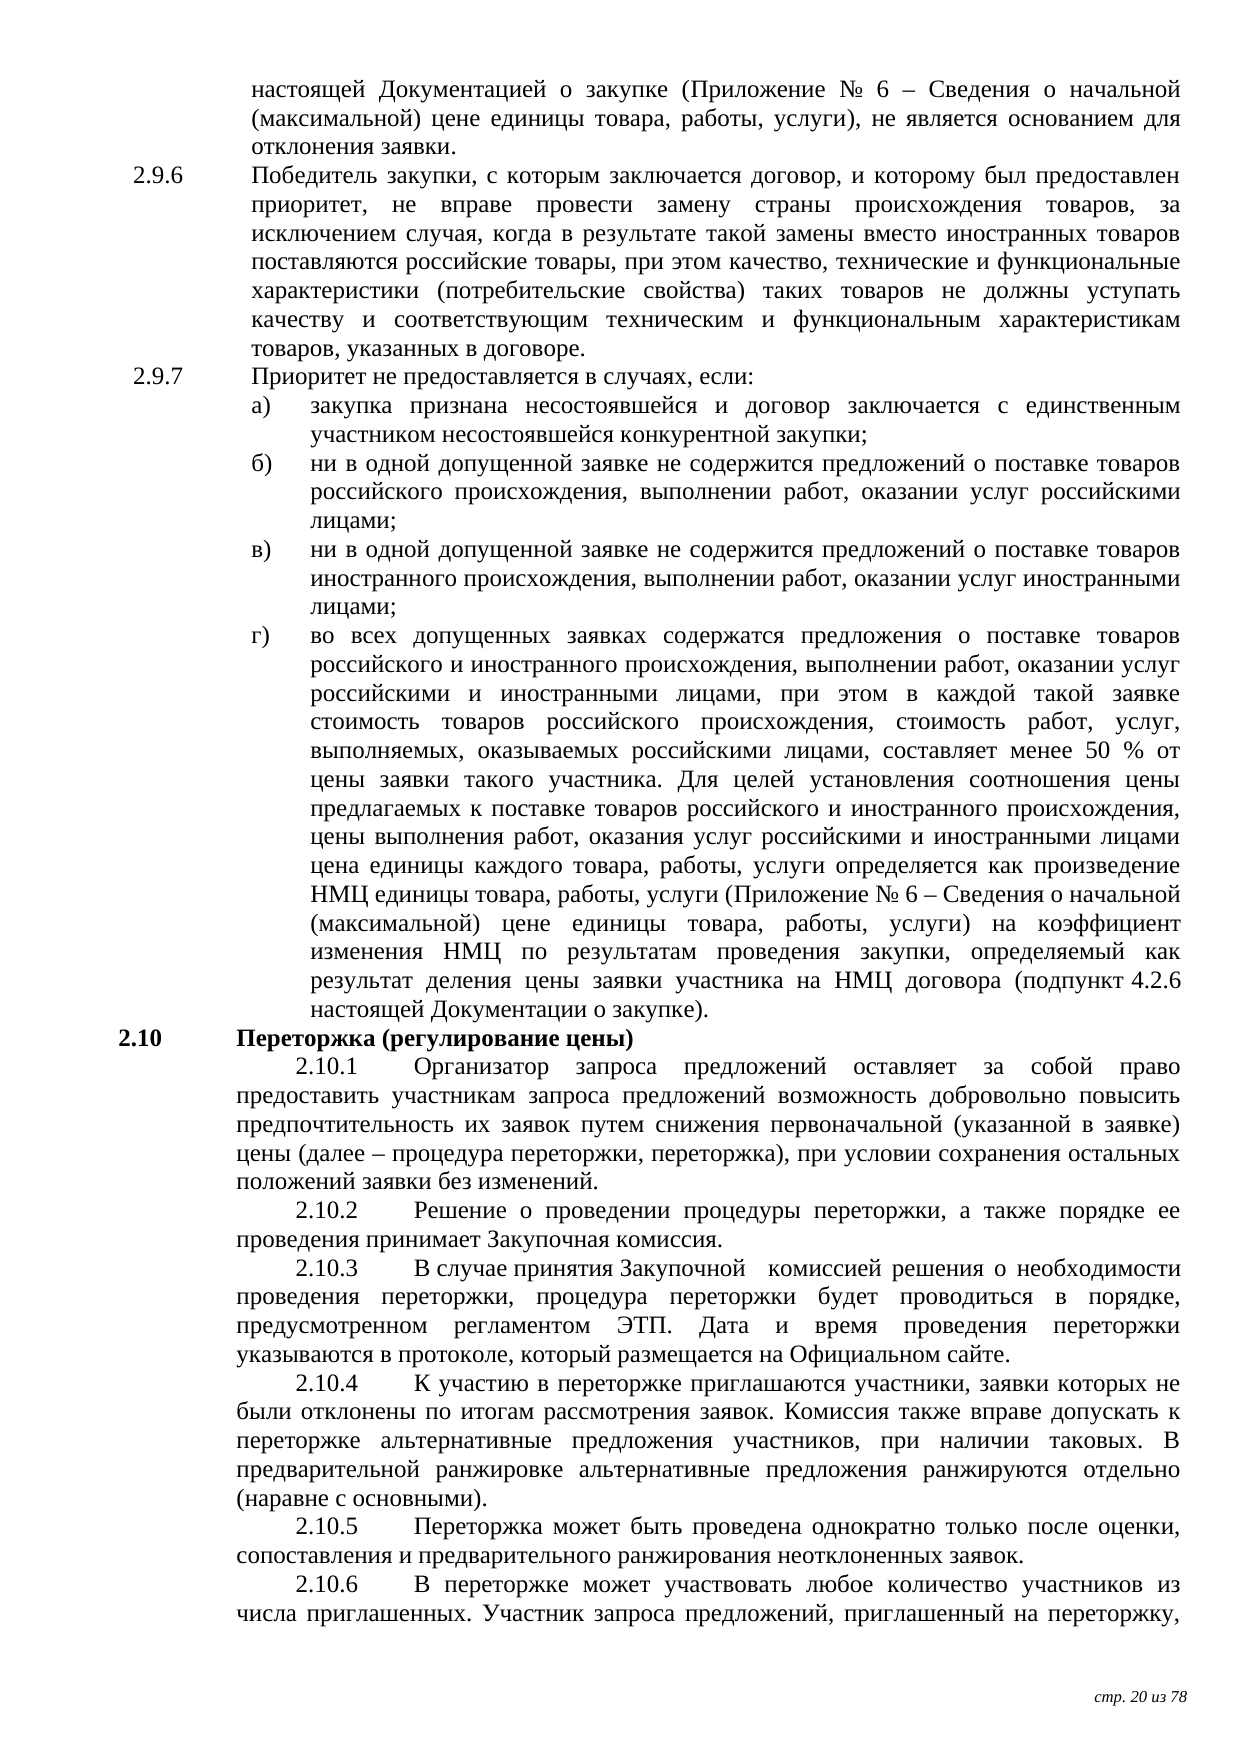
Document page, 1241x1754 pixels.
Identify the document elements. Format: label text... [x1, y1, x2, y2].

text Решение о проведении процедуры переторжки, а также порядке ее проведения принимает Закупочная комиссия. [236, 1195, 1181, 1253]
text К участию в переторжке приглашаются участники, заявки которых не были отклонены по итогам рассмотрения заявок. Комиссия также вправе допускать к переторжке альтернативные предложения участников, при наличии таковых. В предварительной ранжировке альтернативные предложения ранжируются отдельно (наравне с основными). [236, 1368, 1181, 1511]
text во всех допущенных заявках содержатся предложения о поставке товаров российского и иностранного происхождения, выполнении работ, оказании услуг российскими и иностранными лицами, при этом в каждой такой заявке стоимость товаров российского происхождения, стоимость работ, услуг, выполняемых, оказываемых российскими лицами, составляет менее 50 % от цены заявки такого участника. Для целей установления соотношения цены предлагаемых к поставке товаров российского и иностранного происхождения, цены выполнения работ, оказания услуг российскими и иностранными лицами цена единицы каждого товара, работы, услуги определяется как произведение НМЦ единицы товара, работы, услуги (Приложение № 6 – Сведения о начальной (максимальной) цене единицы товара, работы, услуги) на коэффициент изменения НМЦ по результатам проведения закупки, определяемый как результат деления цены заявки участника на НМЦ договора (подпункт 4.2.6 настоящей Документации о закупке). [251, 620, 1181, 1023]
subtitle Переторжка (регулирование цены) [118, 1023, 1181, 1051]
text Победитель закупки, с которым заключается договор, и которому был предоставлен приоритет, не вправе провести замену страны происхождения товаров, за исключением случая, когда в результате такой замены вместо иностранных товаров поставляются российские товары, при этом качество, технические и функциональные характеристики (потребительские свойства) таких товаров не должны уступать качеству и соответствующим техническим и функциональным характеристикам товаров, указанных в договоре. [133, 160, 1181, 361]
text Приоритет не предоставляется в случаях, если: [133, 361, 1181, 390]
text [236, 1569, 1181, 1626]
text Переторжка может быть проведена однократно только после оценки, сопоставления и предварительного ранжирования неотклоненных заявок. [236, 1511, 1181, 1569]
text ни в одной допущенной заявке не содержится предложений о поставке товаров российского происхождения, выполнении работ, оказании услуг российскими лицами; [251, 448, 1181, 534]
text Организатор запроса предложений оставляет за собой право предоставить участникам запроса предложений возможность добровольно повысить предпочтительность их заявок путем снижения первоначальной (указанной в заявке) цены (далее – процедура переторжки, переторжка), при условии сохранения остальных положений заявки без изменений. [236, 1051, 1181, 1195]
text закупка признана несостоявшейся и договор заключается с единственным участником несостоявшейся конкурентной закупки; [251, 390, 1181, 448]
text ни в одной допущенной заявке не содержится предложений о поставке товаров иностранного происхождения, выполнении работ, оказании услуг иностранными лицами; [251, 534, 1181, 620]
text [133, 74, 1181, 160]
text В случае принятия Закупочной комиссией решения о необходимости проведения переторжки, процедура переторжки будет проводиться в порядке, предусмотренном регламентом ЭТП. Дата и время проведения переторжки указываются в протоколе, который размещается на Официальном сайте. [236, 1253, 1181, 1368]
